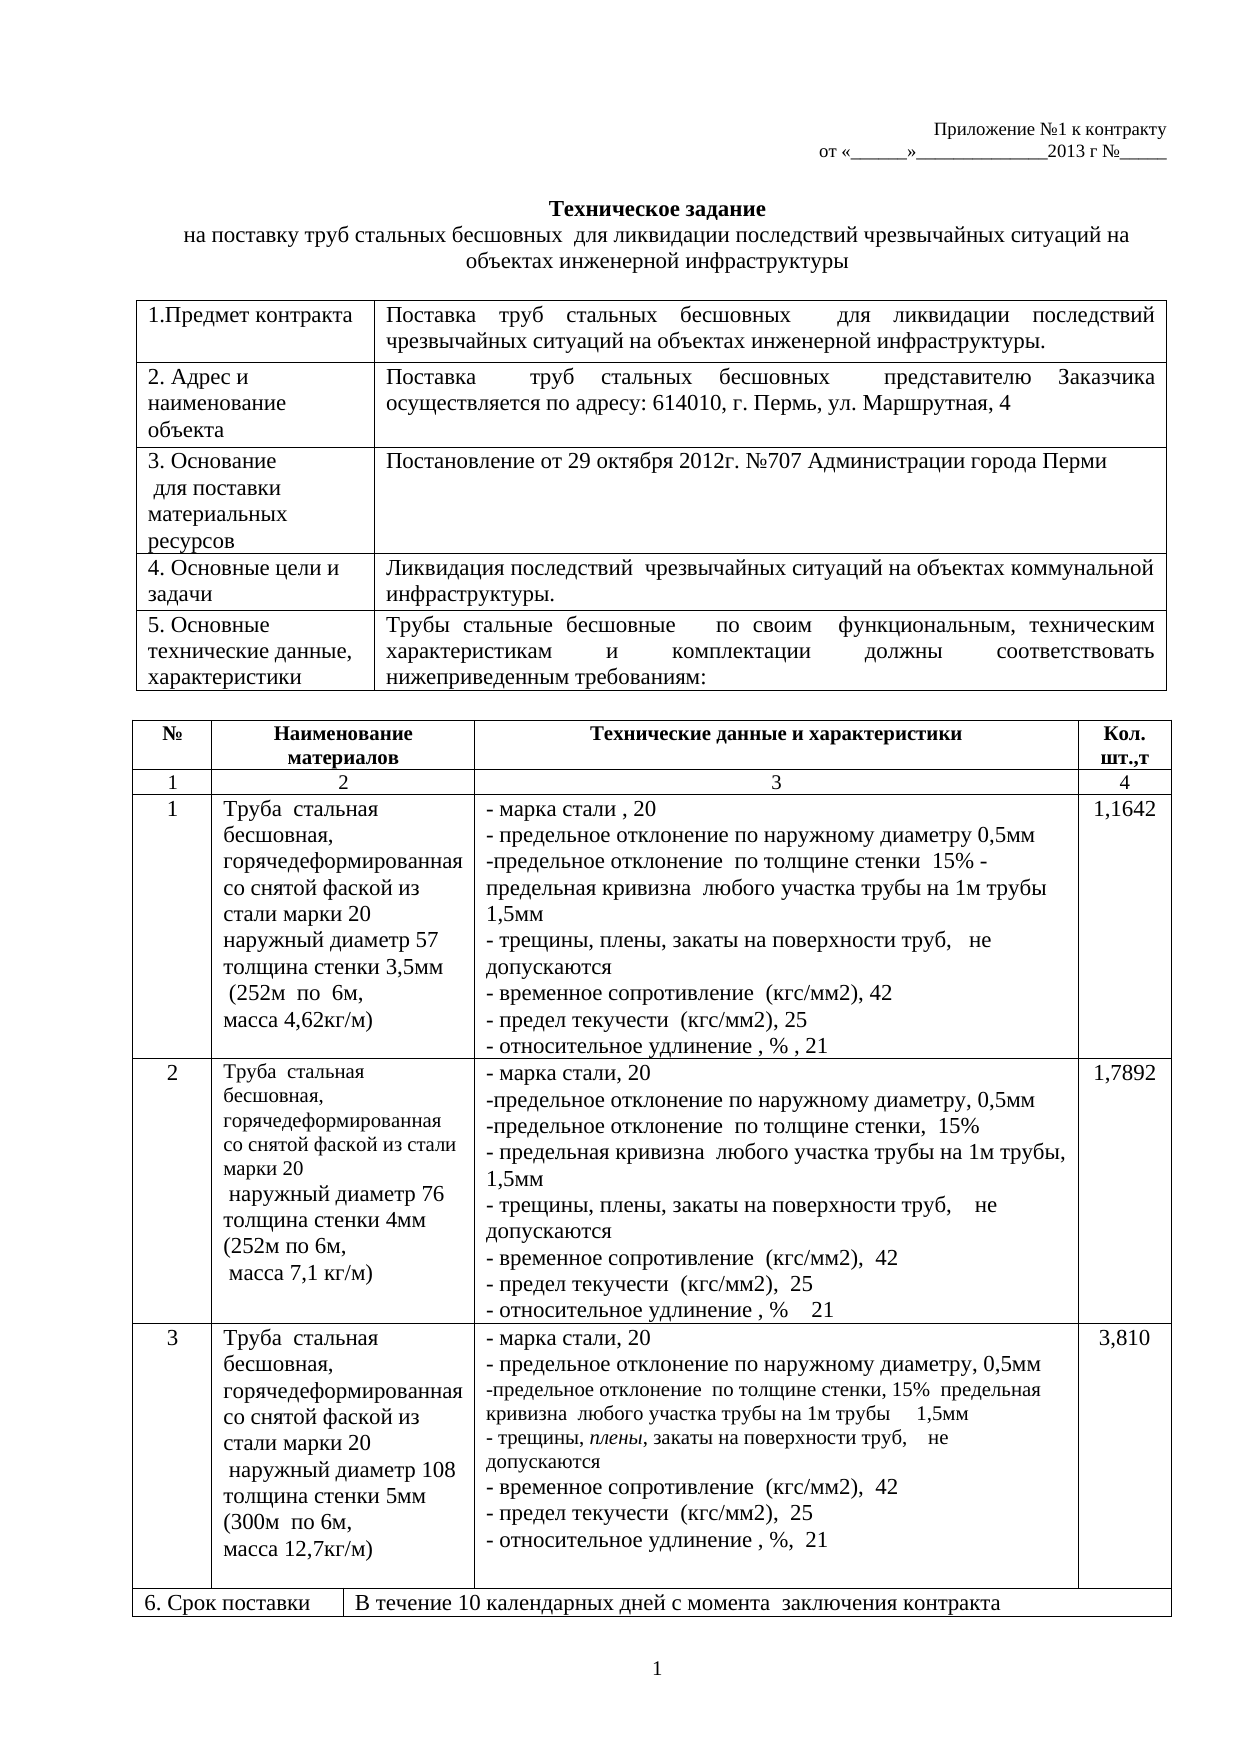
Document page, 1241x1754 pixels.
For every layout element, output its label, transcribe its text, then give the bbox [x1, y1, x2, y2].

table_header 1.Предмет контракта [137, 301, 374, 362]
text Приложение №1 к контракту [148, 118, 1167, 140]
table_cell 1,1642 [1079, 795, 1171, 1058]
table_cell 3. Основание для поставки материальных ресурсов [137, 448, 374, 553]
table_cell 2. Адрес и наименование объекта [137, 363, 374, 447]
table_cell 1,7892 [1079, 1059, 1171, 1323]
table_cell 3 [133, 1324, 211, 1587]
table_cell - марка стали, 20 - предельное отклонение по наружному диаметру, 0,5мм -предельное отклонение по толщине стенки, 15% предельная кривизна любого участка трубы на 1м трубы 1,5мм - трещины, плены, закаты на поверхности труб, не допускаются - временное сопротивление (кгс/мм2), 42 - предел текучести (кгс/мм2), 25 - относительное удлинение , %, 21 [475, 1324, 1078, 1587]
table_cell Трубы стальные бесшовные по своим функциональным, техническим характеристикам и комплектации должны соответствовать нижеприведенным требованиям: [375, 611, 1166, 690]
table_header Наименование материалов [212, 721, 474, 769]
table_cell 3,810 [1079, 1324, 1171, 1587]
table_cell 2 [212, 770, 474, 794]
table_cell 4 [1079, 770, 1171, 794]
table_cell Постановление от 29 октября 2012г. №707 Администрации города Перми [375, 448, 1166, 553]
table_cell Ликвидация последствий чрезвычайных ситуаций на объектах коммунальной инфраструктуры. [375, 554, 1166, 609]
table_cell - марка стали , 20 - предельное отклонение по наружному диаметру 0,5мм -предельное отклонение по толщине стенки 15% - предельная кривизна любого участка трубы на 1м трубы 1,5мм - трещины, плены, закаты на поверхности труб, не допускаются - временное сопротивление (кгс/мм2), 42 - предел текучести (кгс/мм2), 25 - относительное удлинение , % , 21 [475, 795, 1078, 1058]
text Техническое задание [148, 195, 1167, 221]
table_cell 6. Срок поставки [133, 1589, 343, 1616]
table_header Технические данные и характеристики [475, 721, 1078, 769]
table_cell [344, 1589, 1171, 1616]
table_cell 5. Основные технические данные, характеристики [137, 611, 374, 690]
table_header Кол. шт.,т [1079, 721, 1171, 769]
table_cell 4. Основные цели и задачи [137, 554, 374, 609]
table_cell 3 [475, 770, 1078, 794]
table_cell 1 [133, 795, 211, 1058]
table_cell - марка стали, 20 -предельное отклонение по наружному диаметру, 0,5мм -предельное отклонение по толщине стенки, 15% - предельная кривизна любого участка трубы на 1м трубы, 1,5мм - трещины, плены, закаты на поверхности труб, не допускаются - временное сопротивление (кгс/мм2), 42 - предел текучести (кгс/мм2), 25 - относительное удлинение , % 21 [475, 1059, 1078, 1323]
table_cell Труба стальная бесшовная, горячедеформированная со снятой фаской из стали марки 20 наружный диаметр 76 толщина стенки 4мм (252м по 6м, масса 7,1 кг/м) [212, 1059, 474, 1323]
table_cell Труба стальная бесшовная, горячедеформированная со снятой фаской из стали марки 20 наружный диаметр 108 толщина стенки 5мм (300м по 6м, масса 12,7кг/м) [212, 1324, 474, 1587]
table_header Поставка труб стальных бесшовных для ликвидации последствий чрезвычайных ситуаций на объектах инженерной инфраструктуры. [375, 301, 1166, 362]
table_cell 1 [133, 770, 211, 794]
text от «______»______________2013 г №_____ [148, 140, 1167, 161]
text на поставку труб стальных бесшовных для ликвидации последствий чрезвычайных ситуаций на объектах инженерной инфраструктуры [148, 221, 1167, 274]
table_cell Труба стальная бесшовная, горячедеформированная со снятой фаской из стали марки 20 наружный диаметр 57 толщина стенки 3,5мм (252м по 6м, масса 4,62кг/м) [212, 795, 474, 1058]
table_header № [133, 721, 211, 769]
table_cell Поставка труб стальных бесшовных представителю Заказчика осуществляется по адресу: 614010, г. Пермь, ул. Маршрутная, 4 [375, 363, 1166, 447]
table_cell 2 [133, 1059, 211, 1323]
